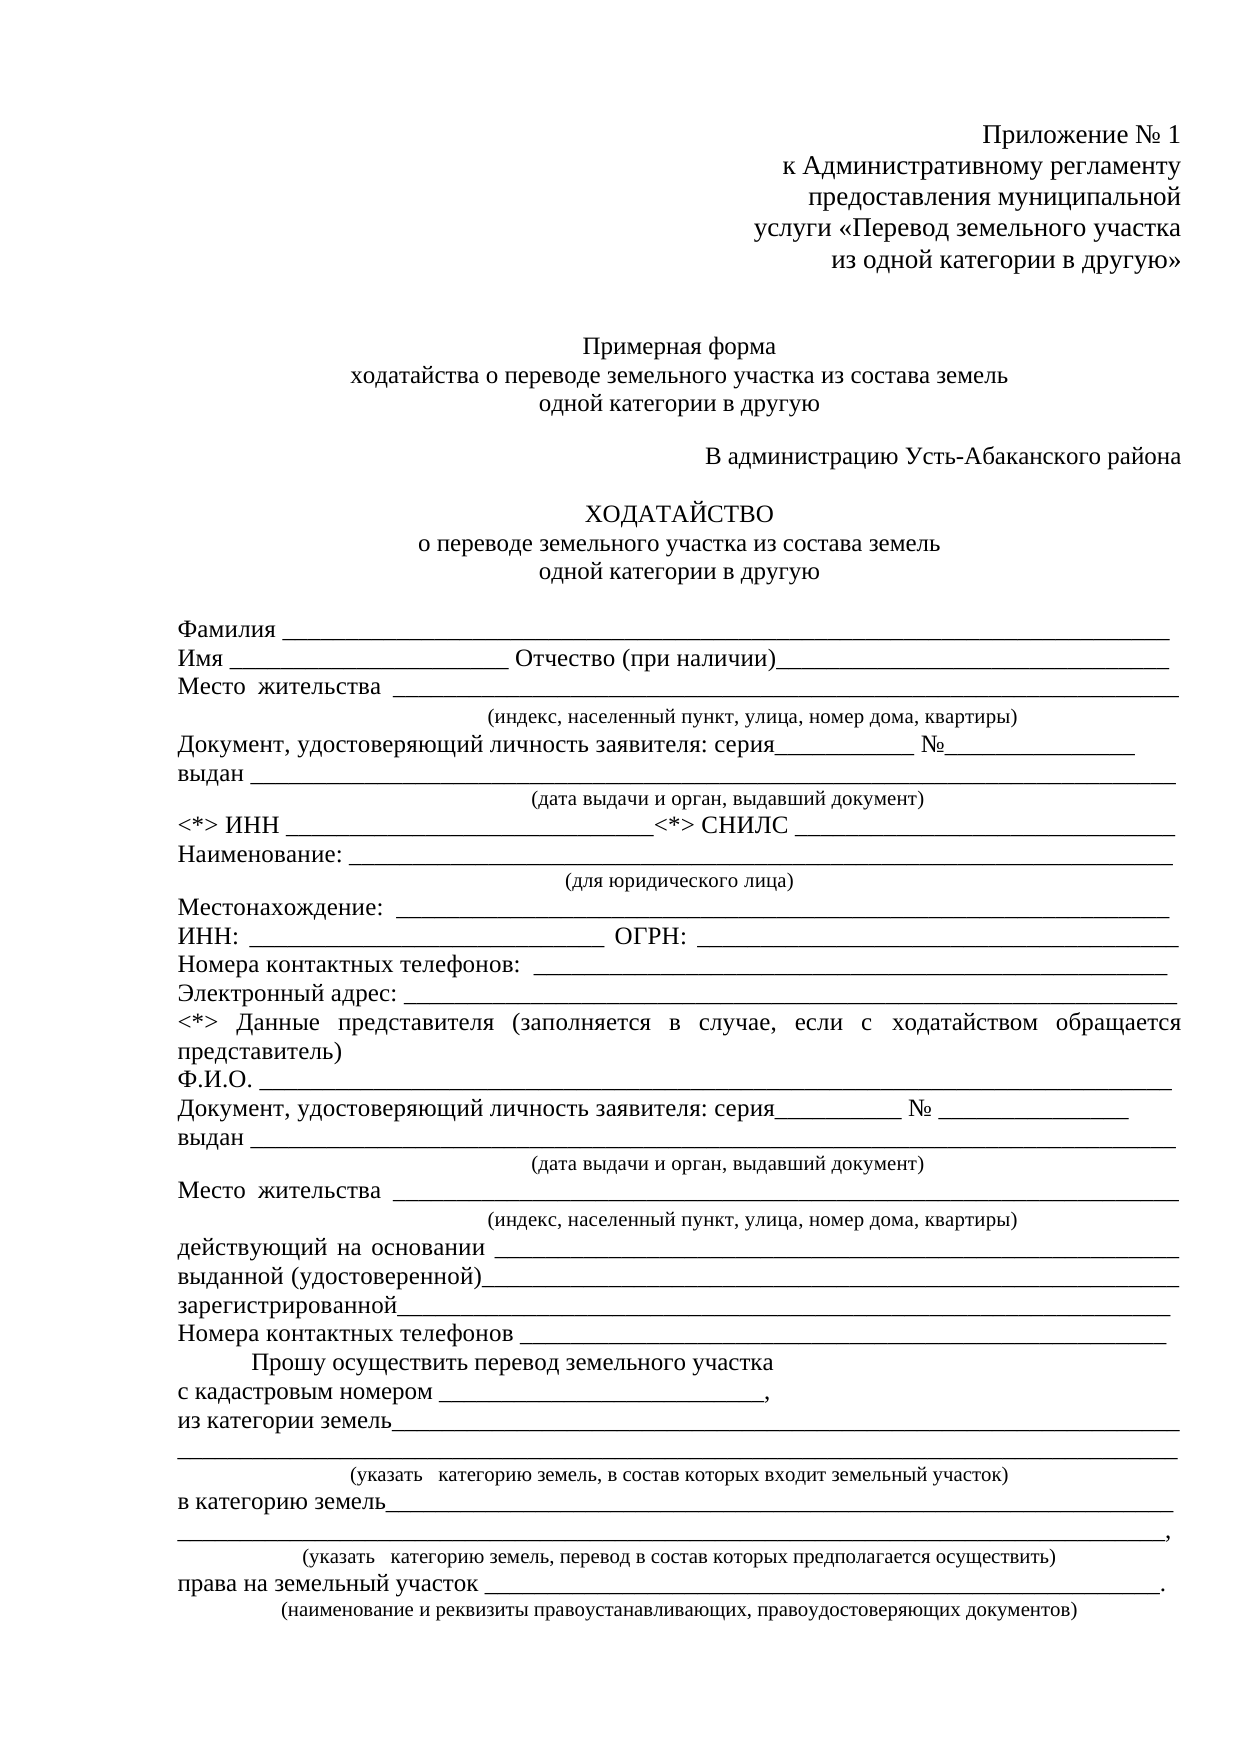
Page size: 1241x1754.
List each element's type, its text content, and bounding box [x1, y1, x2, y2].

text Ф.И.О. ________________________________________________________________________ [177, 1064, 1181, 1093]
text услуги «Перевод земельного участка [177, 212, 1181, 243]
text ________________________________________________________________________________ [177, 1433, 1181, 1462]
text (указать категорию земель, перевод в состав которых предполагается осуществить) [177, 1544, 1181, 1568]
text права на земельный участок ______________________________________________________. [177, 1568, 1181, 1597]
text (дата выдачи и орган, выдавший документ) [177, 1151, 1181, 1175]
text одной категории в другую [177, 556, 1181, 585]
text (для юридического лица) [177, 868, 1181, 892]
text Наименование: _________________________________________________________________ [177, 839, 1181, 868]
text из одной категории в другую» [177, 243, 1181, 274]
text _______________________________________________________________________________, [177, 1515, 1181, 1544]
text ХОДАТАЙСТВО [177, 499, 1181, 528]
text выдан _________________________________________________________________________ [177, 1122, 1181, 1151]
text В администрацию Усть-Абаканского района [177, 441, 1181, 470]
text ходатайства о переводе земельного участка из состава земель [177, 360, 1181, 388]
text Документ, удостоверяющий личность заявителя: серия__________ № _______________ [177, 1093, 1181, 1122]
text к Административному регламенту [177, 149, 1181, 180]
text (указать категорию земель, в состав которых входит земельный участок) [177, 1462, 1181, 1486]
text <*> Данные представителя (заполняется в случае, если с ходатайством обращается представитель) [177, 1007, 1181, 1064]
text из категории земель_______________________________________________________________ [177, 1405, 1181, 1433]
text (наименование и реквизиты правоустанавливающих, правоудостоверяющих документов) [177, 1597, 1181, 1621]
text Место жительства ______________________________________________________________ (индекс, населенный пункт, улица, номер дома, квартиры) [177, 671, 1181, 729]
text Фамилия ______________________________________________________________________ [177, 614, 1181, 643]
text Электронный адрес: _____________________________________________________________ [177, 978, 1181, 1007]
text о переводе земельного участка из состава земель [177, 528, 1181, 556]
text действующий на основании ______________________________________________________ выданной (удостоверенной)_______________________________________________________ зарегистрированной_____________________________________________________________ Номера контактных телефонов ___________________________________________________ [177, 1232, 1181, 1347]
text выдан _________________________________________________________________________ [177, 758, 1181, 786]
text в категорию земель_______________________________________________________________ [177, 1486, 1181, 1515]
text Место жительства ______________________________________________________________ (индекс, населенный пункт, улица, номер дома, квартиры) [177, 1175, 1181, 1232]
text с кадастровым номером __________________________, [177, 1376, 1181, 1405]
text Местонахождение: _____________________________________________________________ [177, 892, 1181, 921]
text одной категории в другую [177, 388, 1181, 417]
text Имя ______________________ Отчество (при наличии)_______________________________ [177, 643, 1181, 671]
text Прошу осуществить перевод земельного участка [177, 1347, 1181, 1376]
text Приложение № 1 [177, 118, 1181, 149]
text (дата выдачи и орган, выдавший документ) [177, 786, 1181, 810]
text <*> ИНН _____________________________<*> СНИЛС ______________________________ [177, 810, 1181, 839]
text Примерная форма [177, 331, 1181, 360]
text Документ, удостоверяющий личность заявителя: серия___________ №_______________ [177, 729, 1181, 758]
text ИНН: ____________________________ ОГРН: ______________________________________ Номера контактных телефонов: __________________________________________________ [177, 921, 1181, 978]
text предоставления муниципальной [177, 180, 1181, 212]
